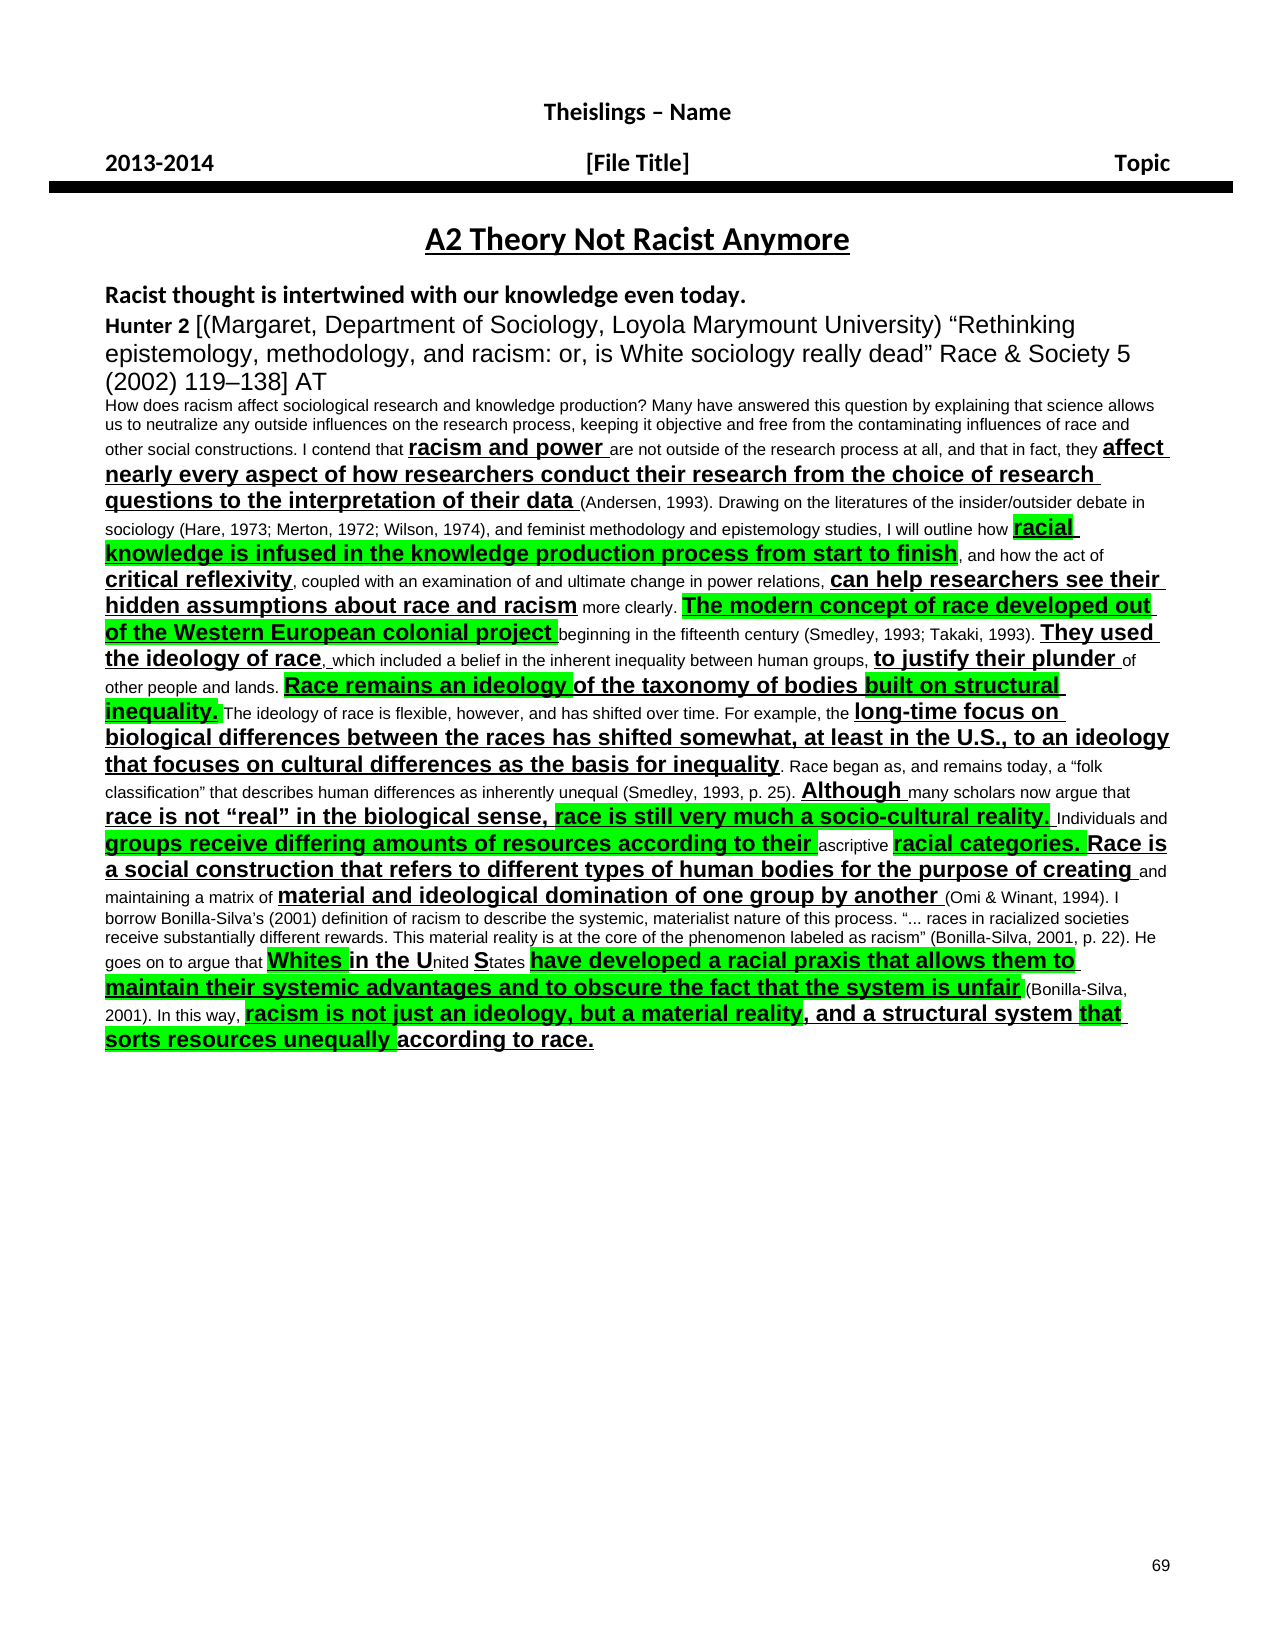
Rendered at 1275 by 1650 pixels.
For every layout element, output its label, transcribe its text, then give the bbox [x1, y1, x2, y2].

subtitle A2 Theory Not Racist Anymore [105, 218, 1170, 258]
text How does racism affect sociological research and knowledge production? Many have answered this question by explaining that science allows us to neutralize any outside inﬂuences on the research process, keeping it objective and free from the contaminating inﬂuences of race and other social constructions. I contend that racism and power are not outside of the research process at all, and that in fact, they affect nearly every aspect of how researchers conduct their research from the choice of research questions to the interpretation of their data (Andersen, 1993). Drawing on the literatures of the insider/outsider debate in sociology (Hare, 1973; Merton, 1972; Wilson, 1974), and feminist methodology and epistemology studies, I will outline how racial knowledge is infused in the knowledge production process from start to ﬁnish, and how the act of critical reﬂexivity, coupled with an examination of and ultimate change in power relations, can help researchers see their hidden assumptions about race and racism more clearly. The modern concept of race developed out of the Western European colonial project beginning in the ﬁfteenth century (Smedley, 1993; Takaki, 1993). They used the ideology of race, which included a belief in the inherent inequality between human groups, to justify their plunder of other people and lands. Race remains an ideology of the taxonomy of bodies built on structural inequality. The ideology of race is ﬂexible, however, and has shifted over time. For example, the long-time focus on biological differences between the races has shifted somewhat, at least in the U.S., to an ideology that focuses on cultural differences as the basis for inequality. Race began as, and remains today, a “folk classiﬁcation” that describes human differences as inherently unequal (Smedley, 1993, p. 25). Although many scholars now argue that race is not “real” in the biological sense, race is still very much a socio-cultural reality. Individuals and groups receive differing amounts of resources according to their ascriptive racial categories. Race is a social construction that refers to different types of human bodies for the purpose of creating and maintaining a matrix of material and ideological domination of one group by another (Omi & Winant, 1994). I borrow Bonilla-Silva’s (2001) deﬁnition of racism to describe the systemic, materialist nature of this process. “... races in racialized societies receive substantially different rewards. This material reality is at the core of the phenomenon labeled as racism” (Bonilla-Silva, 2001, p. 22). He goes on to argue that Whites in the United States have developed a racial praxis that allows them to maintain their systemic advantages and to obscure the fact that the system is unfair (Bonilla-Silva, 2001). In this way, racism is not just an ideology, but a material reality, and a structural system that sorts resources unequally according to race. [105, 396, 1170, 747]
subtitle Racist thought is intertwined with our knowledge even today. [105, 279, 1170, 310]
text How does racism affect sociological research and knowledge production? Many have answered this question by explaining that science allows us to neutralize any outside inﬂuences on the research process, keeping it objective and free from the contaminating inﬂuences of race and other social constructions. I contend that racism and power are not outside of the research process at all, and that in fact, they affect nearly every aspect of how researchers conduct their research from the choice of research questions to the interpretation of their data (Andersen, 1993). Drawing on the literatures of the insider/outsider debate in sociology (Hare, 1973; Merton, 1972; Wilson, 1974), and feminist methodology and epistemology studies, I will outline how racial knowledge is infused in the knowledge production process from start to ﬁnish, and how the act of critical reﬂexivity, coupled with an examination of and ultimate change in power relations, can help researchers see their hidden assumptions about race and racism more clearly. The modern concept of race developed out of the Western European colonial project beginning in the ﬁfteenth century (Smedley, 1993; Takaki, 1993). They used the ideology of race, which included a belief in the inherent inequality between human groups, to justify their plunder of other people and lands. Race remains an ideology of the taxonomy of bodies built on structural inequality. The ideology of race is ﬂexible, however, and has shifted over time. For example, the long-time focus on biological differences between the races has shifted somewhat, at least in the U.S., to an ideology that focuses on cultural differences as the basis for inequality. Race began as, and remains today, a “folk classiﬁcation” that describes human differences as inherently unequal (Smedley, 1993, p. 25). Although many scholars now argue that race is not “real” in the biological sense, race is still very much a socio-cultural reality. Individuals and groups receive differing amounts of resources according to their ascriptive racial categories. Race is a social construction that refers to different types of human bodies for the purpose of creating and maintaining a matrix of material and ideological domination of one group by another (Omi & Winant, 1994). I borrow Bonilla-Silva’s (2001) deﬁnition of racism to describe the systemic, materialist nature of this process. “... races in racialized societies receive substantially different rewards. This material reality is at the core of the phenomenon labeled as racism” (Bonilla-Silva, 2001, p. 22). He goes on to argue that Whites in the United States have developed a racial praxis that allows them to maintain their systemic advantages and to obscure the fact that the system is unfair (Bonilla-Silva, 2001). In this way, racism is not just an ideology, but a material reality, and a structural system that sorts resources unequally according to race. [105, 748, 1170, 1052]
text Hunter 2 [(Margaret, Department of Sociology, Loyola Marymount University) “Rethinking epistemology, methodology, and racism: or, is White sociology really dead” Race & Society 5 (2002) 119–138] AT [105, 310, 1170, 396]
